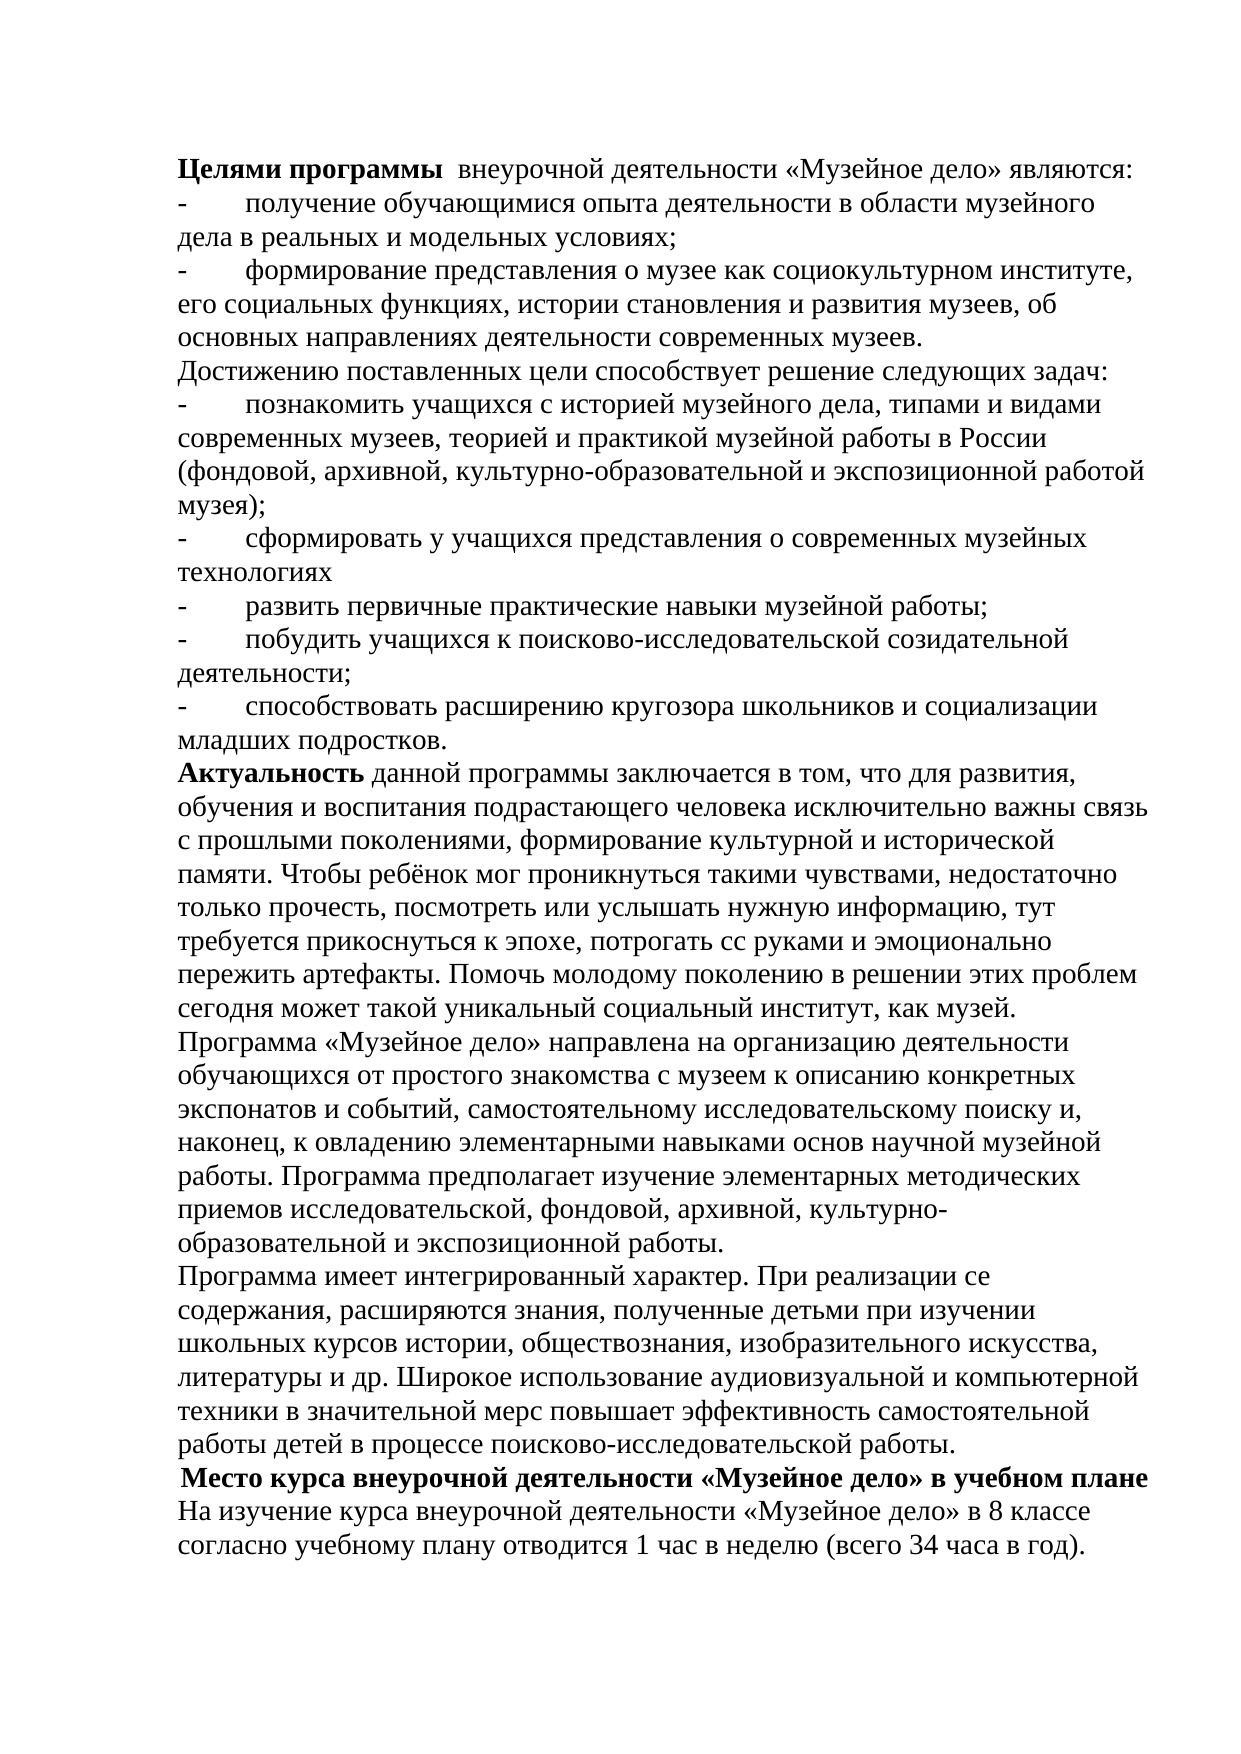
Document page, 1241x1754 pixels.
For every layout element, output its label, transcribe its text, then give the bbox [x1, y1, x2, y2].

text Программа «Музейное дело» направлена на организацию деятельности обучающихся от простого знакомства с музеем к описанию конкретных экспонатов и событий, самостоятельному исследовательскому поиску и, наконец, к овладению элементарными навыками основ научной музейной работы. Программа предполагает изучение элементарных методических приемов исследовательской, фондовой, архивной, культурно-образовательной и экспозиционной работы. [177, 1024, 1152, 1258]
text Достижению поставленных цели способствует решение следующих задач: [177, 353, 1152, 386]
text Программа имеет интегрированный характер. При реализации се содержания, расширяются знания, полученные детьми при изучении школьных курсов истории, обществознания, изобразительного искусства, литературы и др. Широкое использование аудиовизуальной и компьютерной техники в значительной мерс повышает эффективность самостоятельной работы детей в процессе поисково-исследовательской работы. [177, 1258, 1152, 1460]
text - способствовать расширению кругозора школьников и социализации младших подростков. [177, 688, 1152, 755]
text Целями программы внеурочной деятельности «Музейное дело» являются: [177, 152, 1152, 185]
text - побудить учащихся к поисково-исследовательской созидательной деятельности; [177, 621, 1152, 688]
text - познакомить учащихся с историей музейного дела, типами и видами современных музеев, теорией и практикой музейной работы в России (фондовой, архивной, культурно-образовательной и экспозиционной работой музея); [177, 386, 1152, 521]
text Актуальность данной программы заключается в том, что для развития, обучения и воспитания подрастающего человека исключительно важны связь с прошлыми поколениями, формирование культурной и исторической памяти. Чтобы ребёнок мог проникнуться такими чувствами, недостаточно только прочесть, посмотреть или услышать нужную информацию, тут требуется прикоснуться к эпохе, потрогать сс руками и эмоционально пережить артефакты. Помочь молодому поколению в решении этих проблем сегодня может такой уникальный социальный институт, как музей. [177, 755, 1152, 1024]
text - сформировать у учащихся представления о современных музейных технологиях [177, 521, 1152, 588]
text На изучение курса внеурочной деятельности «Музейное дело» в 8 классе согласно учебному плану отводится 1 час в неделю (всего 34 часа в год). [177, 1493, 1152, 1560]
text - получение обучающимися опыта деятельности в области музейного дела в реальных и модельных условиях; [177, 185, 1152, 252]
text - развить первичные практические навыки музейной работы; [177, 588, 1152, 621]
text Место курса внеурочной деятельности «Музейное дело» в учебном плане [177, 1460, 1152, 1493]
text - формирование представления о музее как социокультурном институте, его социальных функциях, истории становления и развития музеев, об основных направлениях деятельности современных музеев. [177, 252, 1152, 353]
